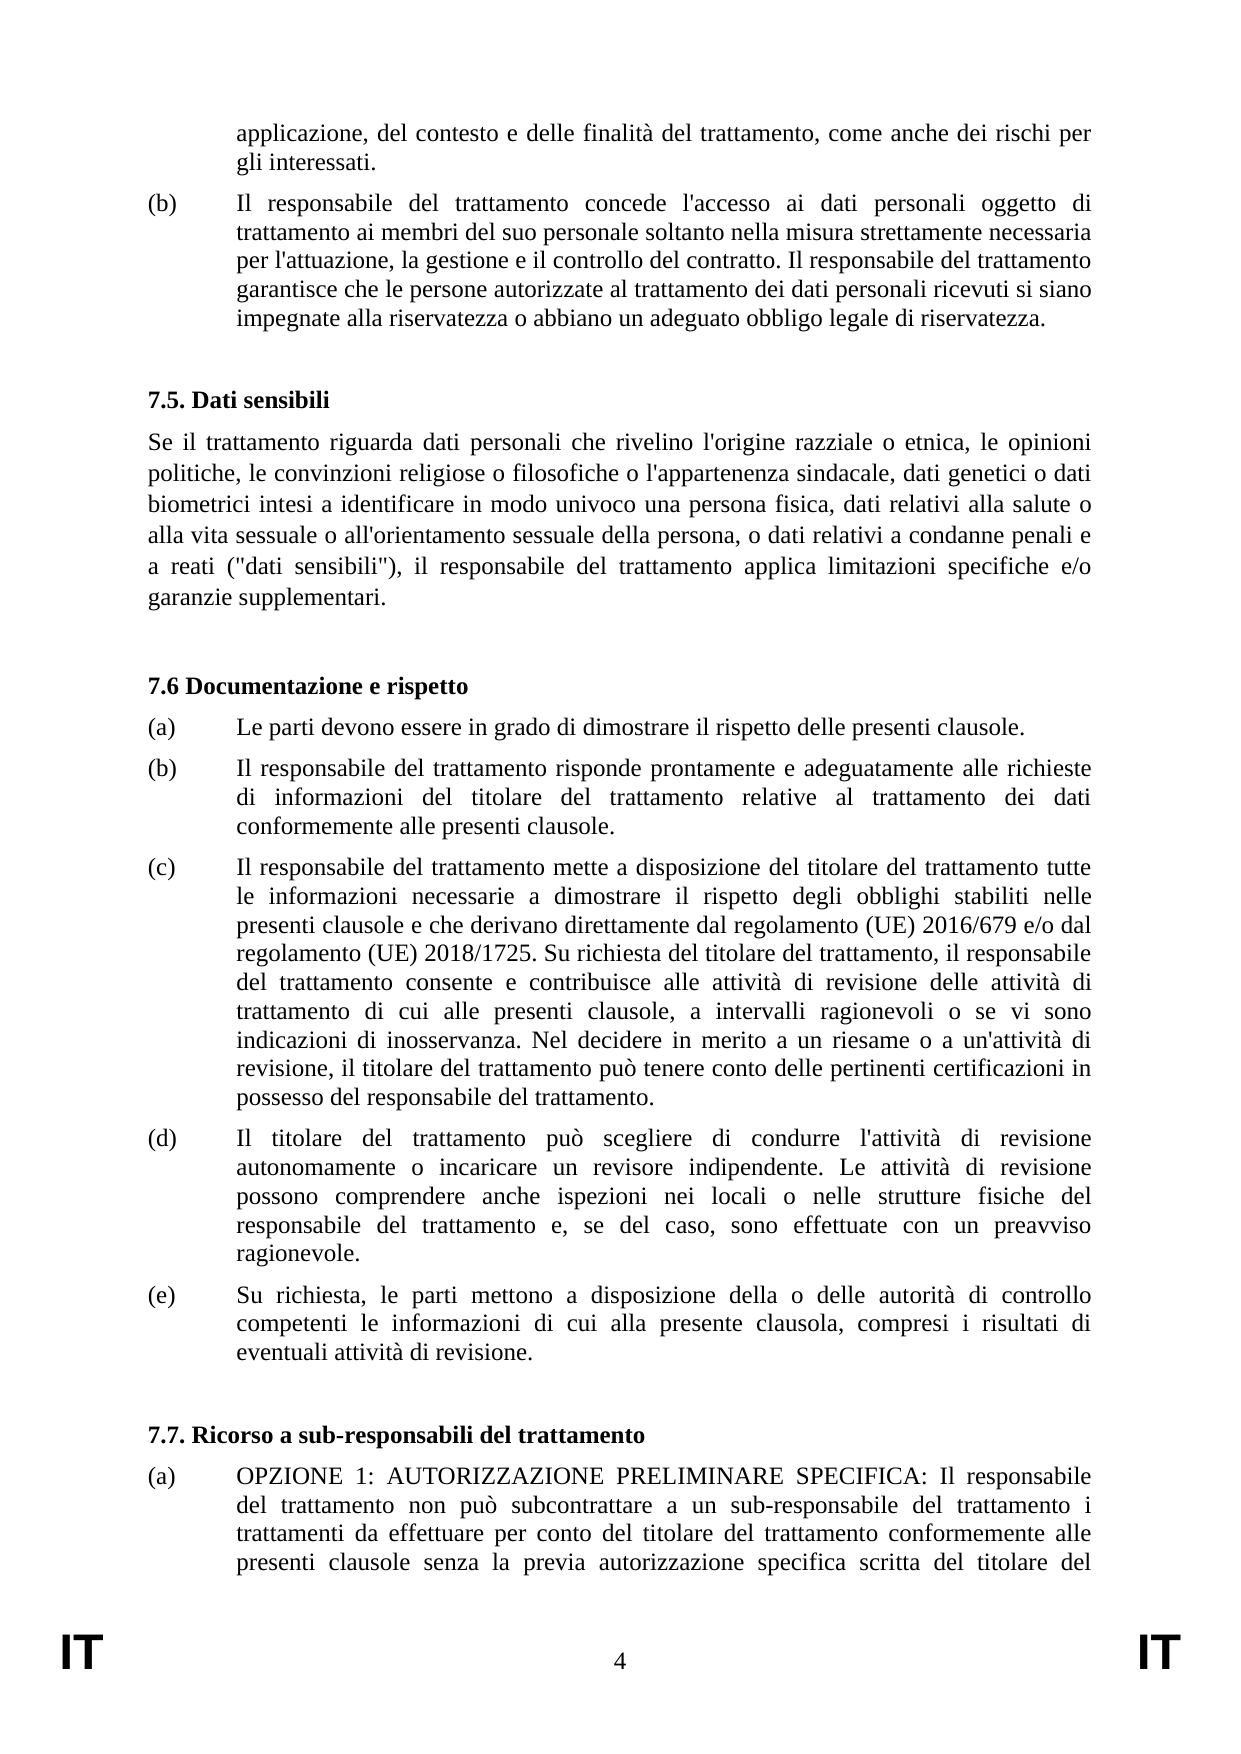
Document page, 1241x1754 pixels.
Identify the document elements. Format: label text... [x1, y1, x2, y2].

text Su richiesta, le parti mettono a disposizione della o delle autorità di controllo competenti le informazioni di cui alla presente clausola, compresi i risultati di eventuali attività di revisione. [148, 1280, 1093, 1366]
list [148, 1461, 1093, 1576]
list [148, 118, 1093, 176]
list Le parti devono essere in grado di dimostrare il rispetto delle presenti clausole. [148, 712, 1093, 741]
text 7.5. Dati sensibili [148, 386, 1093, 414]
list Il responsabile del trattamento concede l'accesso ai dati personali oggetto di trattamento ai membri del suo personale soltanto nella misura strettamente necessaria per l'attuazione, la gestione e il controllo del contratto. Il responsabile del trattamento garantisce che le persone autorizzate al trattamento dei dati personali ricevuti si siano impegnate alla riservatezza o abbiano un adeguato obbligo legale di riservatezza. [148, 188, 1093, 332]
text Il responsabile del trattamento risponde prontamente e adeguatamente alle richieste di informazioni del titolare del trattamento relative al trattamento dei dati conformemente alle presenti clausole. [148, 753, 1093, 840]
text Il responsabile del trattamento mette a disposizione del titolare del trattamento tutte le informazioni necessarie a dimostrare il rispetto degli obblighi stabiliti nelle presenti clausole e che derivano direttamente dal regolamento (UE) 2016/679 e/o dal regolamento (UE) 2018/1725. Su richiesta del titolare del trattamento, il responsabile del trattamento consente e contribuisce alle attività di revisione delle attività di trattamento di cui alle presenti clausole, a intervalli ragionevoli o se vi sono indicazioni di inosservanza. Nel decidere in merito a un riesame o a un'attività di revisione, il titolare del trattamento può tenere conto delle pertinenti certificazioni in possesso del responsabile del trattamento. [148, 852, 1093, 1111]
list Se il trattamento riguarda dati personali che rivelino l'origine razziale o etnica, le opinioni politiche, le convinzioni religiose o filosofiche o l'appartenenza sindacale, dati genetici o dati biometrici intesi a identificare in modo univoco una persona fisica, dati relativi alla salute o alla vita sessuale o all'orientamento sessuale della persona, o dati relativi a condanne penali e a reati ("dati sensibili"), il responsabile del trattamento applica limitazioni specifiche e/o garanzie supplementari. [148, 427, 1093, 611]
text 7.7. Ricorso a sub-responsabili del trattamento [148, 1420, 1093, 1448]
text Il titolare del trattamento può scegliere di condurre l'attività di revisione autonomamente o incaricare un revisore indipendente. Le attività di revisione possono comprendere anche ispezioni nei locali o nelle strutture fisiche del responsabile del trattamento e, se del caso, sono effettuate con un preavviso ragionevole. [148, 1123, 1093, 1267]
text 7.6 Documentazione e rispetto [148, 671, 1093, 700]
